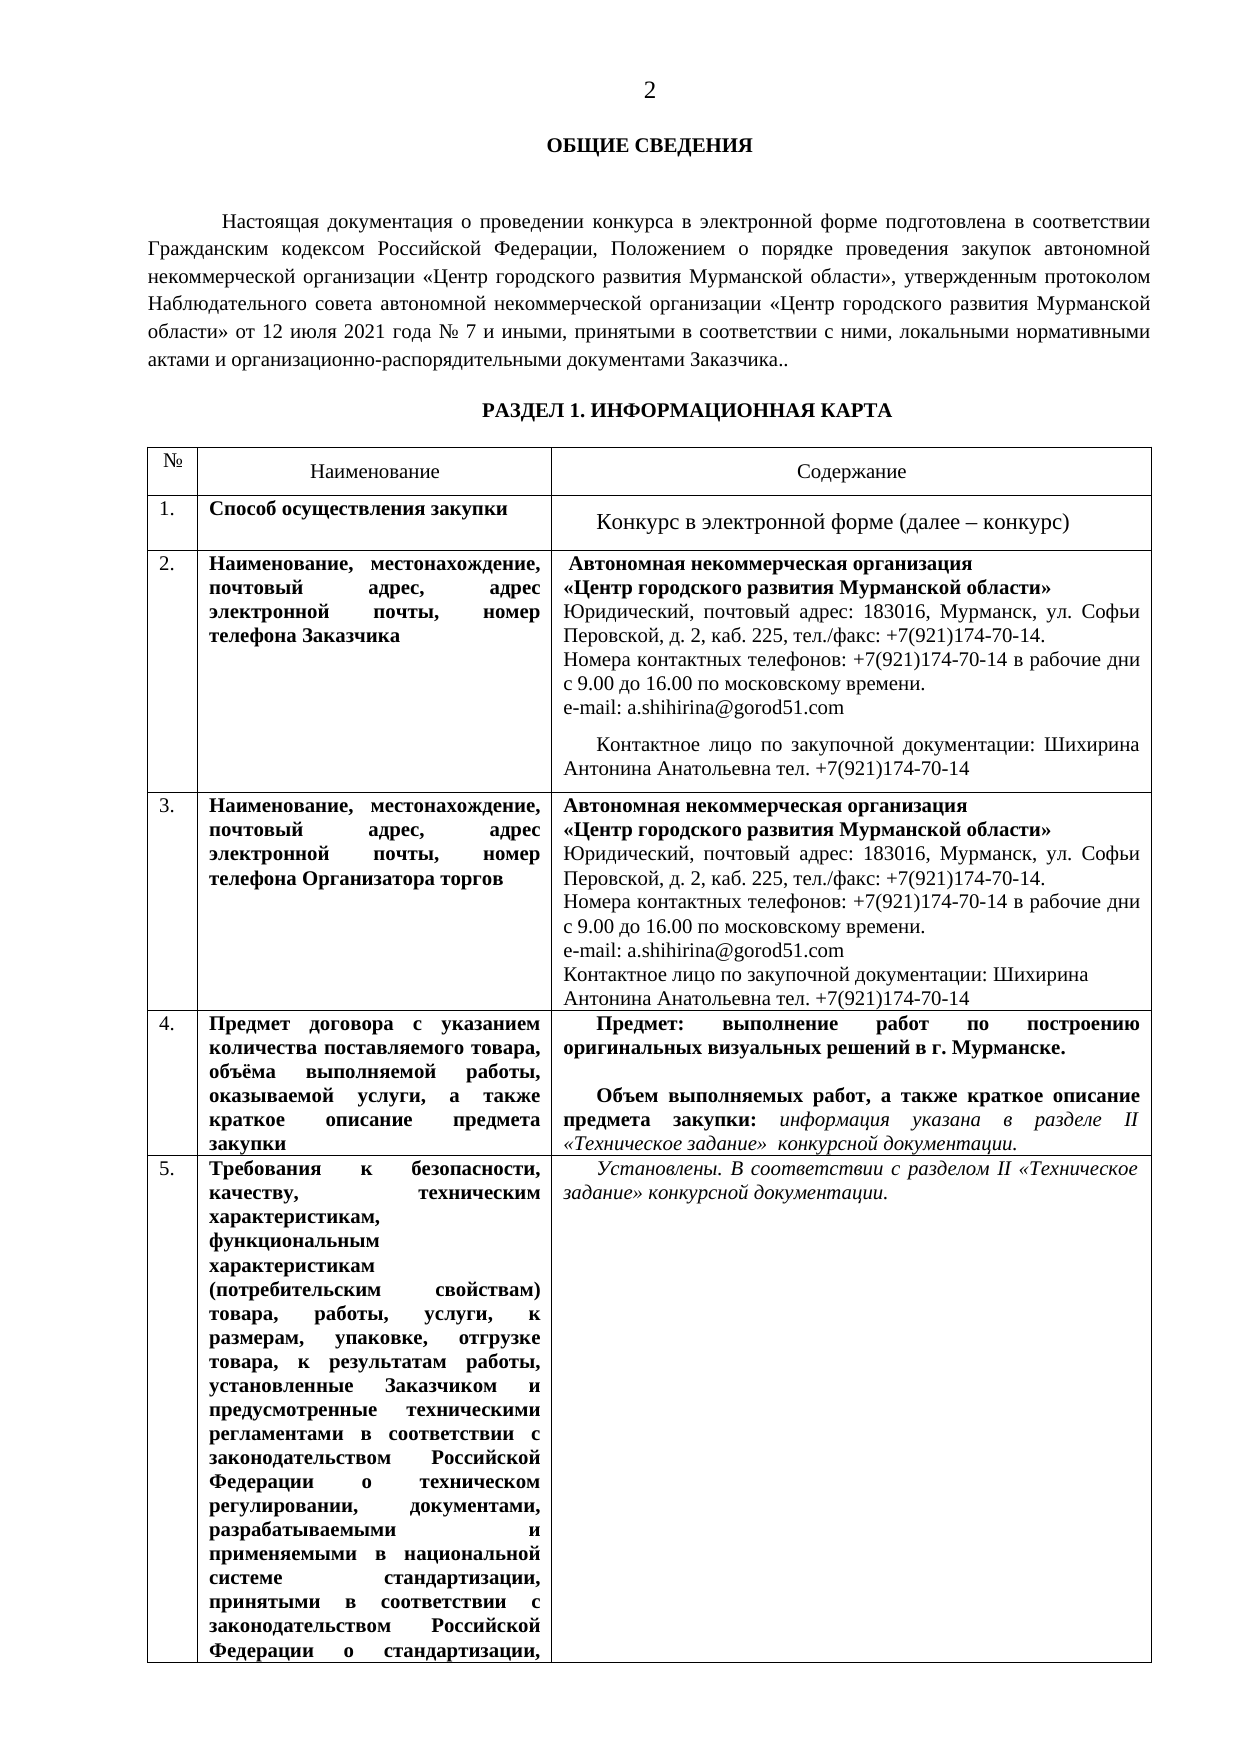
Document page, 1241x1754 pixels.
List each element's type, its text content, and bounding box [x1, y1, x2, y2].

table_header Содержание [552, 448, 1151, 494]
table_cell [148, 551, 197, 792]
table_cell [552, 1156, 1151, 1662]
table_cell [148, 1156, 197, 1662]
table_cell Способ осуществления закупки [198, 496, 551, 549]
table_cell [148, 496, 197, 549]
table_header № [148, 448, 197, 494]
table_cell Наименование, местонахождение, почтовый адрес, адрес электронной почты, номер телефона Организатора торгов [198, 793, 551, 1010]
table_header Наименование [198, 448, 551, 494]
table_cell Автономная некоммерческая организация «Центр городского развития Мурманской области» Юридический, почтовый адрес: 183016, Мурманск, ул. Софьи Перовской, д. 2, каб. 225, тел./факс: +7(921)174-70-14. Номера контактных телефонов: +7(921)174-70-14 в рабочие дни с 9.00 до 16.00 по московскому времени. e-mail: a.shihirina@gorod51.com Контактное лицо по закупочной документации: Шихирина Антонина Анатольевна тел. +7(921)174-70-14 [552, 551, 1151, 792]
table_cell Предмет договора с указанием количества поставляемого товара, объёма выполняемой работы, оказываемой услуги, а также краткое описание предмета закупки [198, 1011, 551, 1155]
table_cell Конкурс в электронной форме (далее – конкурс) [552, 496, 1151, 549]
text Настоящая документация о проведении конкурса в электронной форме подготовлена в соответствии Гражданским кодексом Российской Федерации, Положением о порядке проведения закупок автономной некоммерческой организации «Центр городского развития Мурманской области», утвержденным протоколом Наблюдательного совета автономной некоммерческой организации «Центр городского развития Мурманской области» от 12 июля 2021 года № 7 и иными, принятыми в соответствии с ними, локальными нормативными актами и организационно-распорядительными документами Заказчика.. [148, 208, 1152, 371]
table_cell Автономная некоммерческая организация «Центр городского развития Мурманской области» Юридический, почтовый адрес: 183016, Мурманск, ул. Софьи Перовской, д. 2, каб. 225, тел./факс: +7(921)174-70-14. Номера контактных телефонов: +7(921)174-70-14 в рабочие дни с 9.00 до 16.00 по московскому времени. e-mail: a.shihirina@gorod51.com Контактное лицо по закупочной документации: Шихирина Антонина Анатольевна тел. +7(921)174-70-14 [552, 793, 1151, 1010]
table_cell Наименование, местонахождение, почтовый адрес, адрес электронной почты, номер телефона Заказчика [198, 551, 551, 792]
table_cell [148, 793, 197, 1010]
list РАЗДЕЛ 1. ИНФОРМАЦИОННАЯ КАРТА [223, 398, 1152, 422]
table_cell Предмет: выполнение работ по построению оригинальных визуальных решений в г. Мурманске. Объем выполняемых работ, а также краткое описание предмета закупки: информация указана в разделе II «Техническое задание» конкурсной документации. [552, 1011, 1151, 1155]
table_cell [198, 1156, 551, 1662]
table_cell [148, 1011, 197, 1155]
text ОБЩИЕ СВЕДЕНИЯ [148, 132, 1152, 157]
